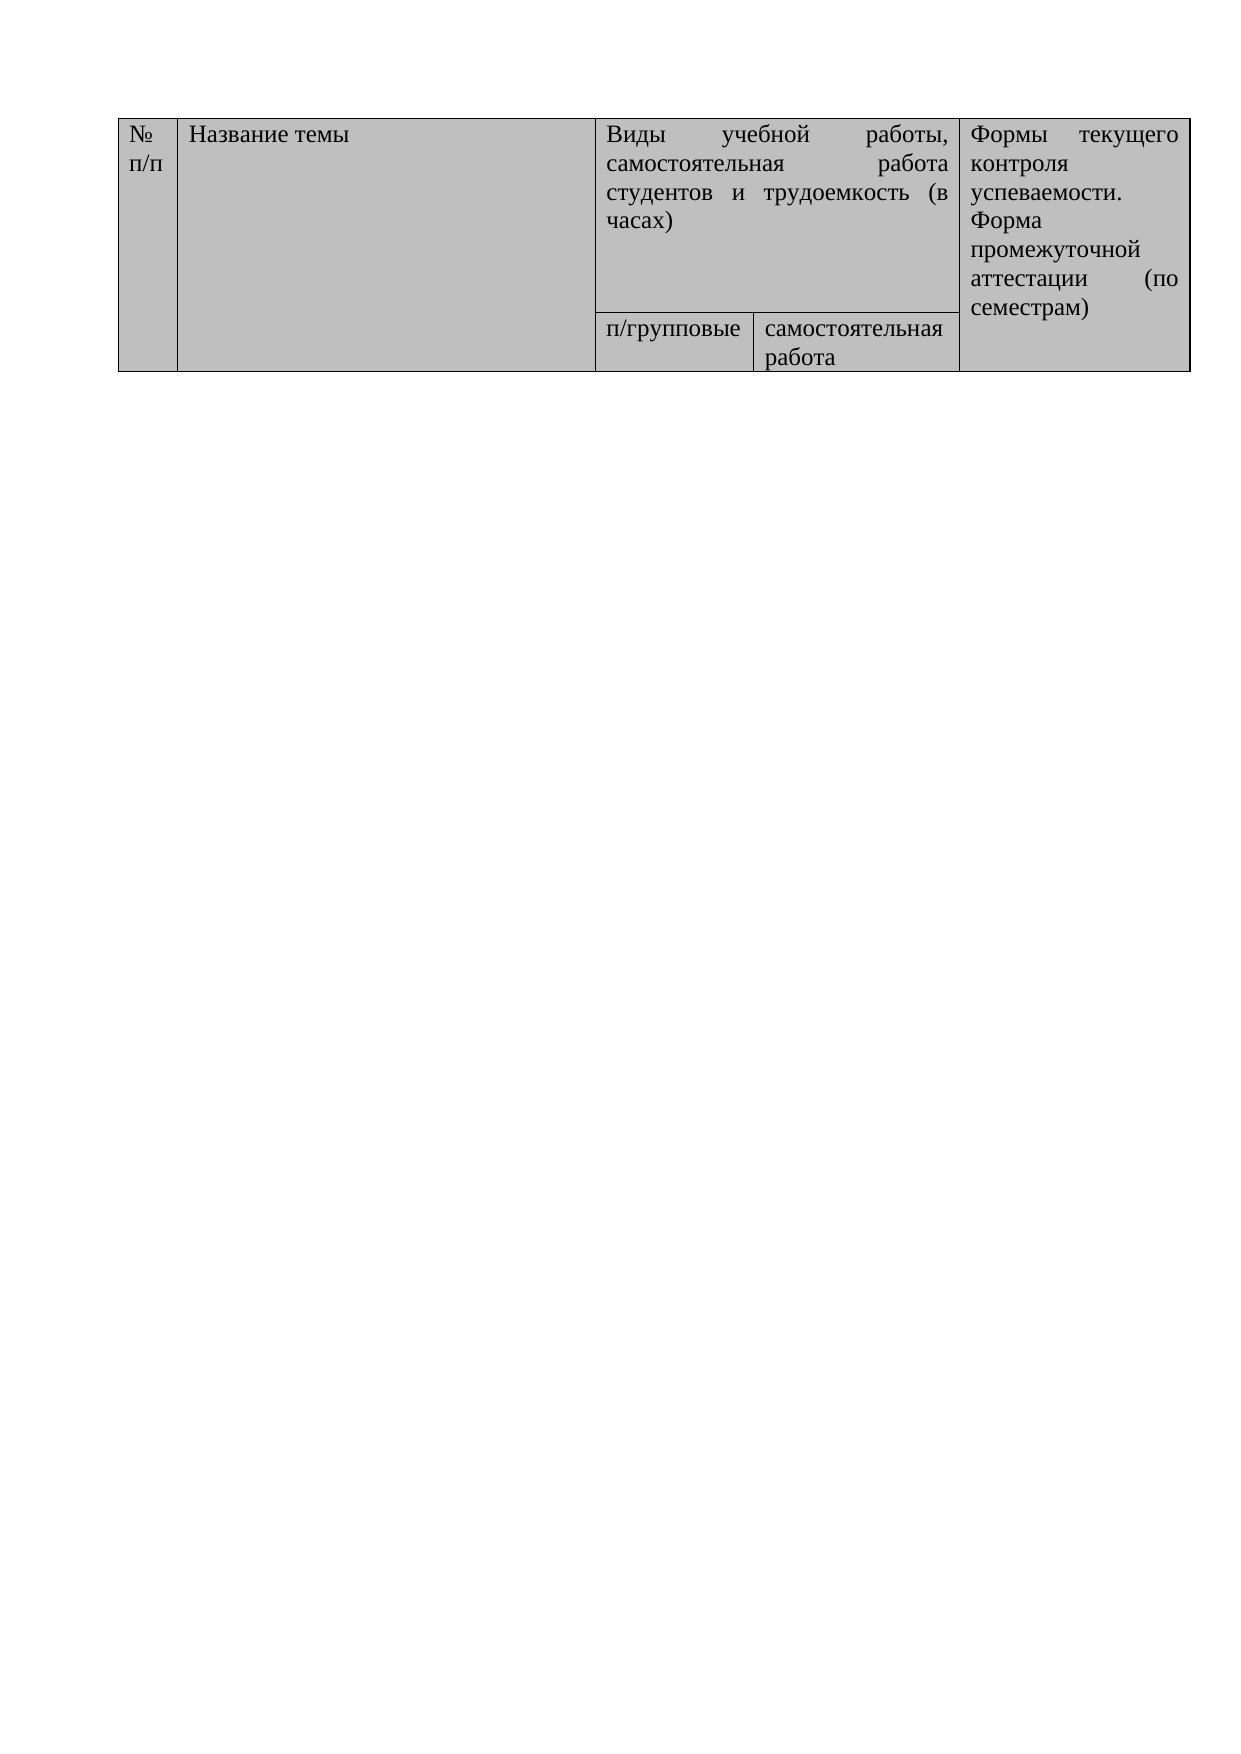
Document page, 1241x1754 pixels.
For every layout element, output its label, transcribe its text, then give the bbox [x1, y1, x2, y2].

table_header Формы текущего контроля успеваемости. Форма промежуточной аттестации (по семестрам) [960, 119, 1189, 371]
table_cell п/групповые [596, 313, 753, 371]
table_header Название темы [178, 119, 595, 371]
table_header № п/п [119, 119, 177, 371]
table_cell самостоятельная работа [754, 313, 959, 371]
table_header Виды учебной работы, самостоятельная работа студентов и трудоемкость (в часах) [596, 119, 959, 312]
